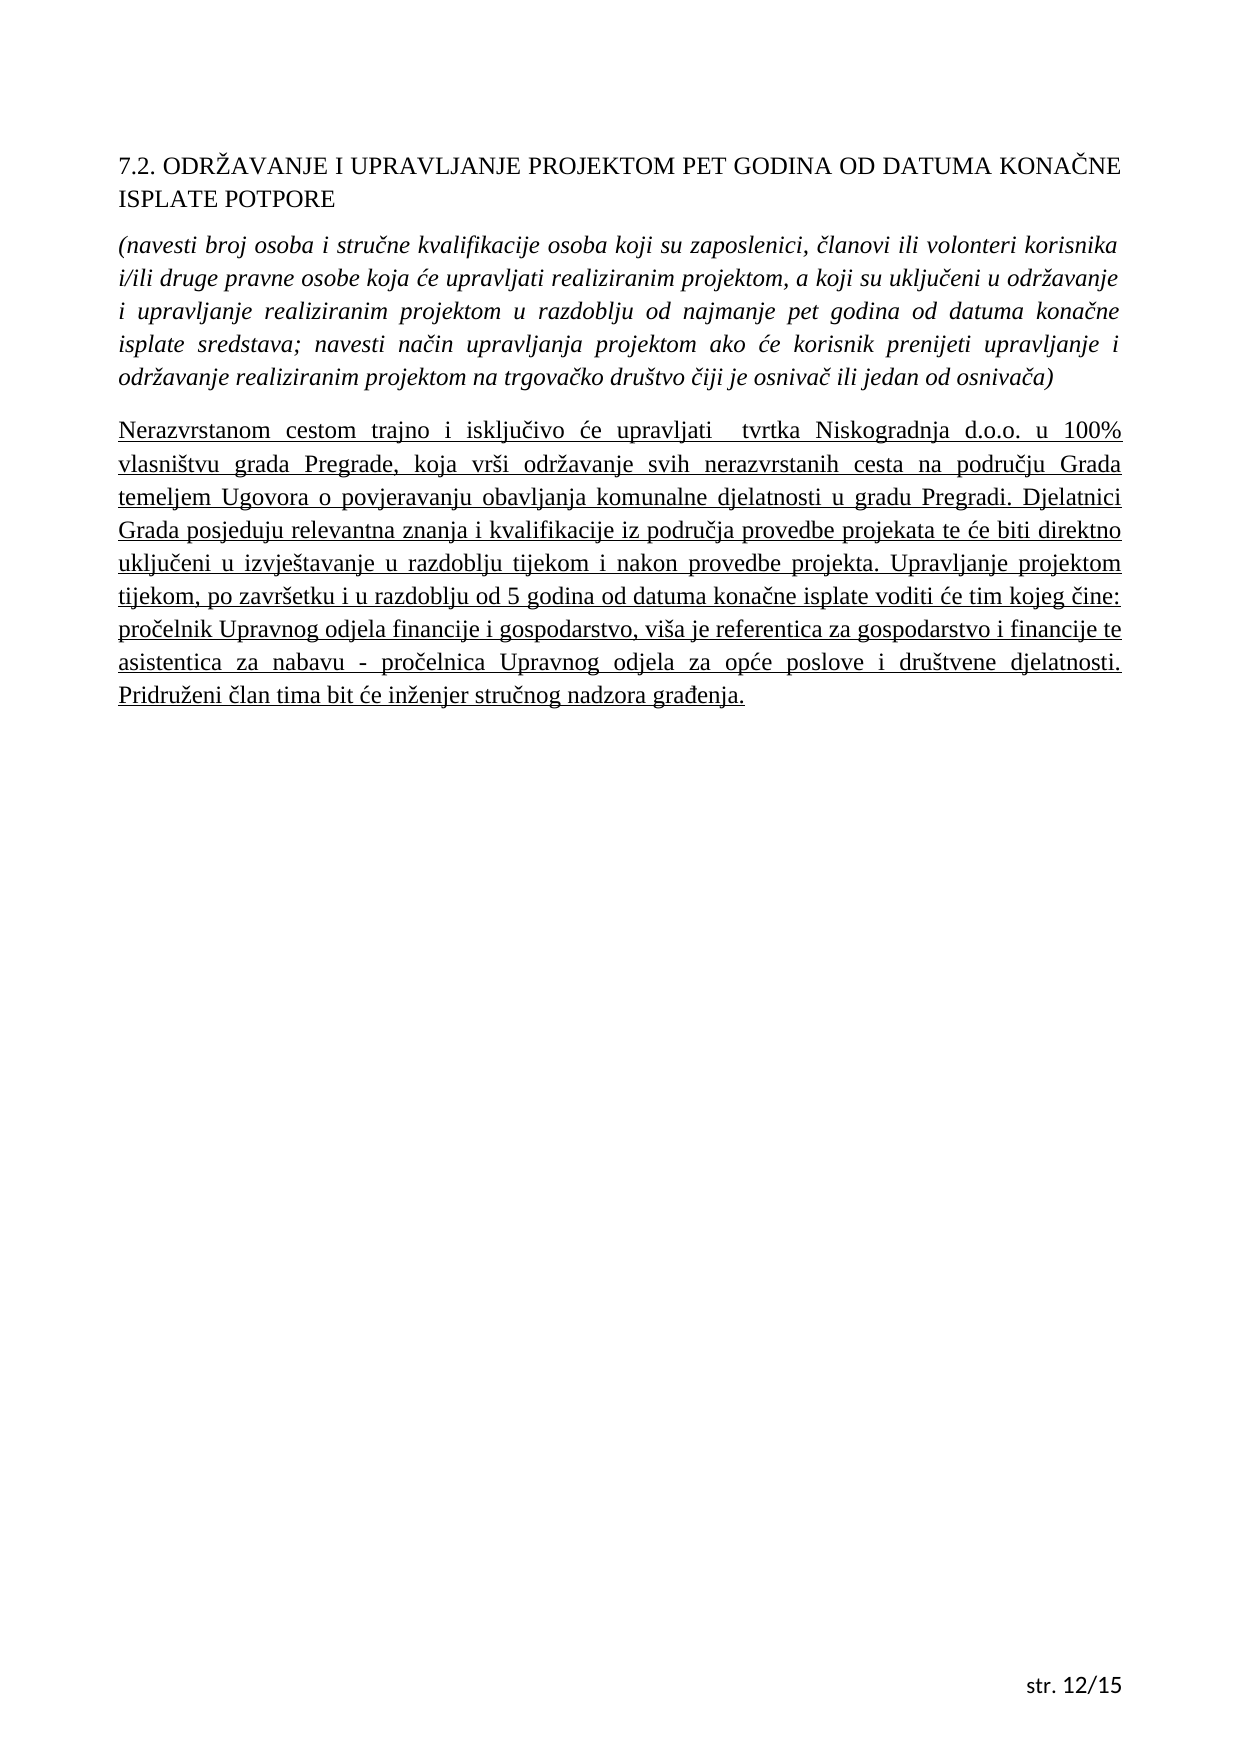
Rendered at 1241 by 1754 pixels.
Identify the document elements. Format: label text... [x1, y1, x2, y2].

text 7.2. ODRŽAVANJE I UPRAVLJANJE PROJEKTOM PET GODINA OD DATUMA KONAČNE ISPLATE POTPORE [118, 151, 1122, 213]
text (navesti broj osoba i stručne kvalifikacije osoba koji su zaposlenici, članovi ili volonteri korisnika i/ili druge pravne osobe koja će upravljati realiziranim projektom, a koji su uključeni u održavanje i upravljanje realiziranim projektom u razdoblju od najmanje pet godina od datuma konačne isplate sredstava; navesti način upravljanja projektom ako će korisnik prenijeti upravljanje i održavanje realiziranim projektom na trgovačko društvo čiji je osnivač ili jedan od osnivača) [118, 230, 1122, 391]
text Nerazvrstanom cestom trajno i isključivo će upravljati tvrtka Niskogradnja d.o.o. u 100% vlasništvu grada Pregrade, koja vrši održavanje svih nerazvrstanih cesta na području Grada temeljem Ugovora o povjeravanju obavljanja komunalne djelatnosti u gradu Pregradi. Djelatnici Grada posjeduju relevantna znanja i kvalifikacije iz područja provedbe projekata te će biti direktno uključeni u izvještavanje u razdoblju tijekom i nakon provedbe projekta. Upravljanje projektom tijekom, po završetku i u razdoblju od 5 godina od datuma konačne isplate voditi će tim kojeg čine: pročelnik Upravnog odjela financije i gospodarstvo, viša je referentica za gospodarstvo i financije te asistentica za nabavu - pročelnica Upravnog odjela za opće poslove i društvene djelatnosti. Pridruženi član tima bit će inženjer stručnog nadzora građenja. [118, 574, 1122, 639]
